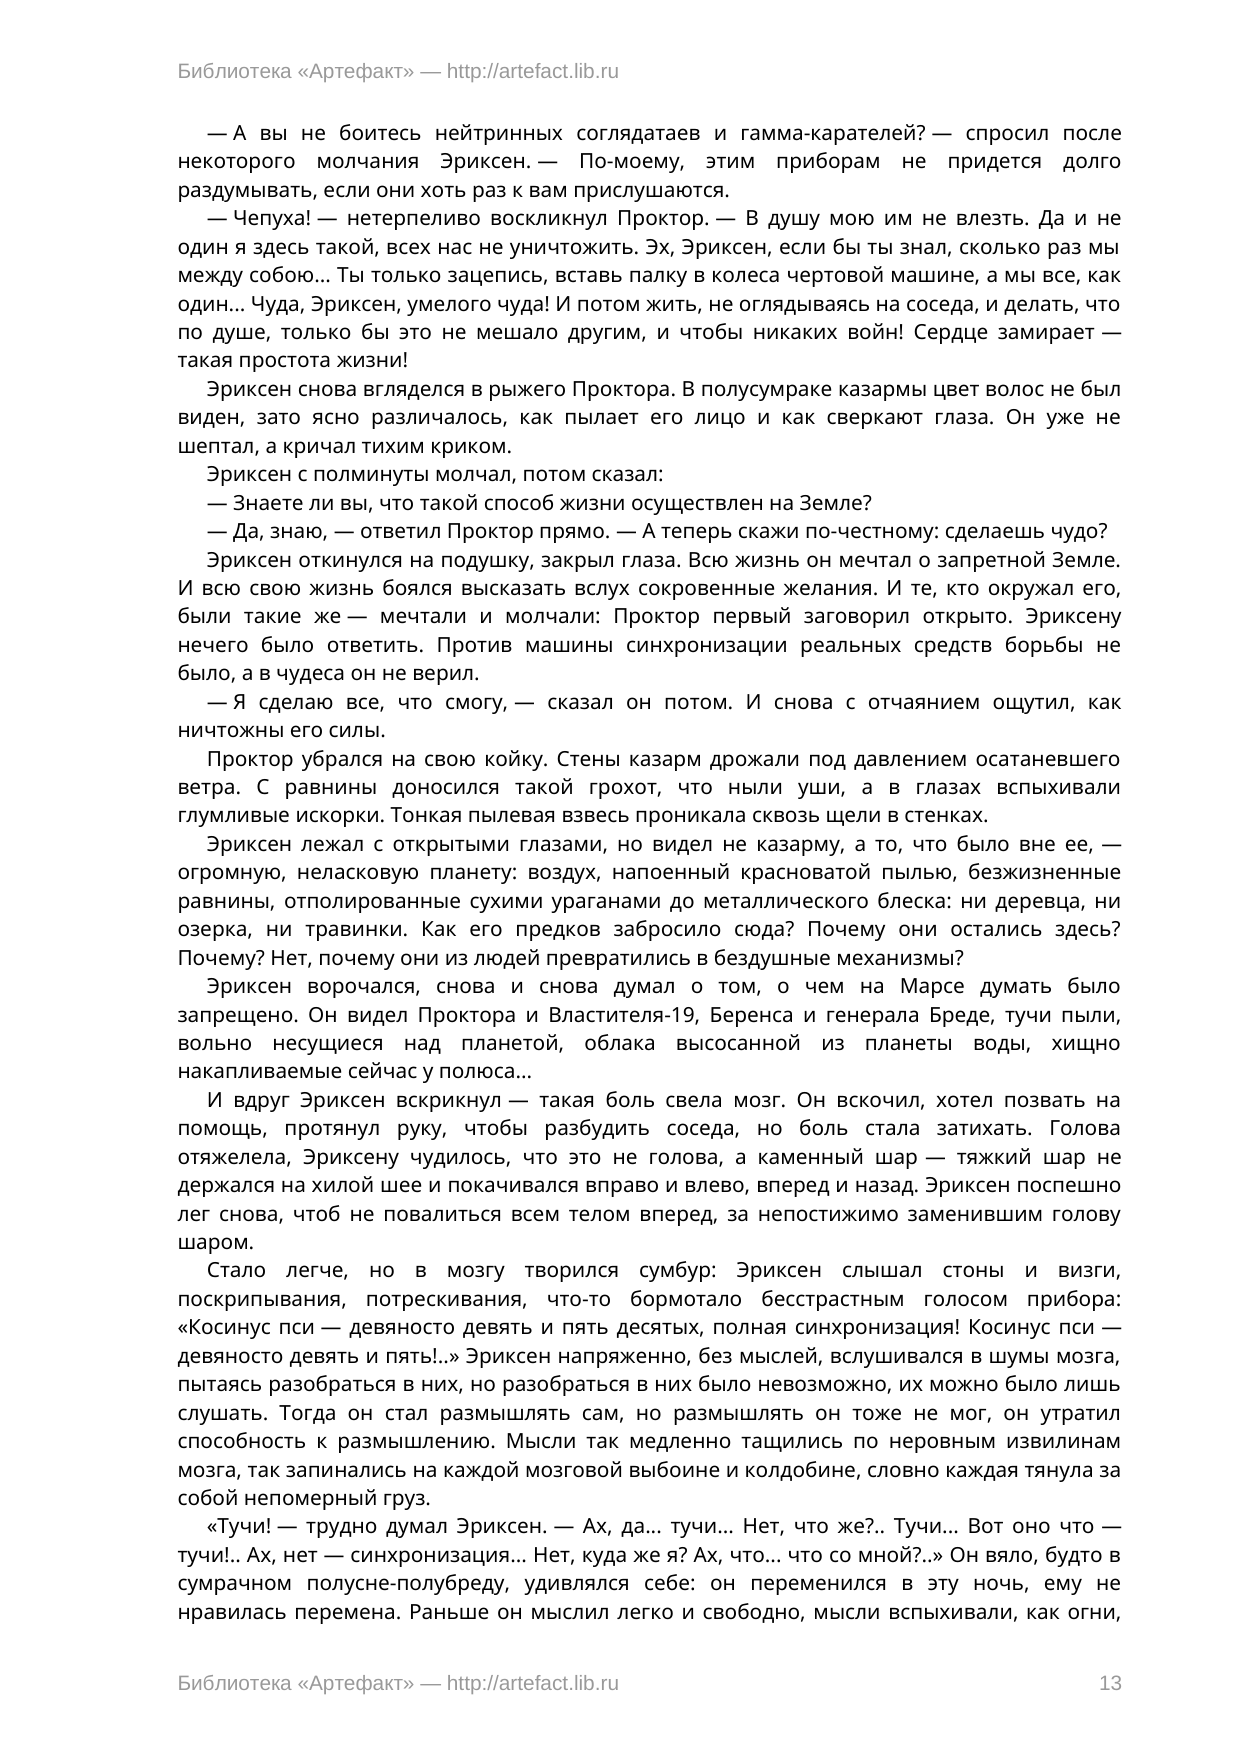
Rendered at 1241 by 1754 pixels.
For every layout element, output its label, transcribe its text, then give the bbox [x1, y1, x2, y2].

text — А вы не боитесь нейтринных соглядатаев и гамма-карателей? — спросил после некоторого молчания Эриксен. — По-моему, этим приборам не придется долго раздумывать, если они хоть раз к вам прислушаются. [177, 118, 1122, 203]
text И вдруг Эриксен вскрикнул — такая боль свела мозг. Он вскочил, хотел позвать на помощь, протянул руку, чтобы разбудить соседа, но боль стала затихать. Голова отяжелела, Эриксену чудилось, что это не голова, а каменный шар — тяжкий шар не держался на хилой шее и покачивался вправо и влево, вперед и назад. Эриксен поспешно лег снова, чтоб не повалиться всем телом вперед, за непостижимо заменившим голову шаром. [177, 1085, 1122, 1256]
text Эриксен ворочался, снова и снова думал о том, о чем на Марсе думать было запрещено. Он видел Проктора и Властителя-19, Беренса и генерала Бреде, тучи пыли, вольно несущиеся над планетой, облака высосанной из планеты воды, хищно накапливаемые сейчас у полюса... [177, 971, 1122, 1085]
text Эриксен лежал с открытыми глазами, но видел не казарму, а то, что было вне ее, — огромную, неласковую планету: воздух, напоенный красноватой пылью, безжизненные равнины, отполированные сухими ураганами до металлического блеска: ни деревца, ни озерка, ни травинки. Как его предков забросило сюда? Почему они остались здесь? Почему? Нет, почему они из людей превратились в бездушные механизмы? [177, 829, 1122, 971]
text Стало легче, но в мозгу творился сумбур: Эриксен слышал стоны и визги, поскрипывания, потрескивания, что-то бормотало бесстрастным голосом прибора: «Косинус пси — девяносто девять и пять десятых, полная синхронизация! Косинус пси — девяносто девять и пять!..» Эриксен напряженно, без мыслей, вслушивался в шумы мозга, пытаясь разобраться в них, но разобраться в них было невозможно, их можно было лишь слушать. Тогда он стал размышлять сам, но размышлять он тоже не мог, он утратил способность к размышлению. Мысли так медленно тащились по неровным извилинам мозга, так запинались на каждой мозговой выбоине и колдобине, словно каждая тянула за собой непомерный груз. [177, 1256, 1122, 1512]
text Эриксен с полминуты молчал, потом сказал: [177, 459, 1122, 488]
text — Я сделаю все, что смогу, — сказал он потом. И снова с отчаянием ощутил, как ничтожны его силы. [177, 687, 1122, 744]
text Проктор убрался на свою койку. Стены казарм дрожали под давлением осатаневшего ветра. С равнины доносился такой грохот, что ныли уши, а в глазах вспыхивали глумливые искорки. Тонкая пылевая взвесь проникала сквозь щели в стенках. [177, 744, 1122, 829]
text — Да, знаю, — ответил Проктор прямо. — А теперь скажи по-честному: сделаешь чудо? [177, 516, 1122, 545]
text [177, 1512, 1122, 1625]
text Эриксен откинулся на подушку, закрыл глаза. Всю жизнь он мечтал о запретной Земле. И всю свою жизнь боялся высказать вслух сокровенные желания. И те, кто окружал его, были такие же — мечтали и молчали: Проктор первый заговорил открыто. Эриксену нечего было ответить. Против машины синхронизации реальных средств борьбы не было, а в чудеса он не верил. [177, 545, 1122, 687]
text — Знаете ли вы, что такой способ жизни осуществлен на Земле? [177, 488, 1122, 516]
text Эриксен снова вгляделся в рыжего Проктора. В полусумраке казармы цвет волос не был виден, зато ясно различалось, как пылает его лицо и как сверкают глаза. Он уже не шептал, а кричал тихим криком. [177, 374, 1122, 459]
text — Чепуха! — нетерпеливо воскликнул Проктор. — В душу мою им не влезть. Да и не один я здесь такой, всех нас не уничтожить. Эх, Эриксен, если бы ты знал, сколько раз мы между собою... Ты только зацепись, вставь палку в колеса чертовой машине, а мы все, как один... Чуда, Эриксен, умелого чуда! И потом жить, не оглядываясь на соседа, и делать, что по душе, только бы это не мешало другим, и чтобы никаких войн! Сердце замирает — такая простота жизни! [177, 203, 1122, 374]
